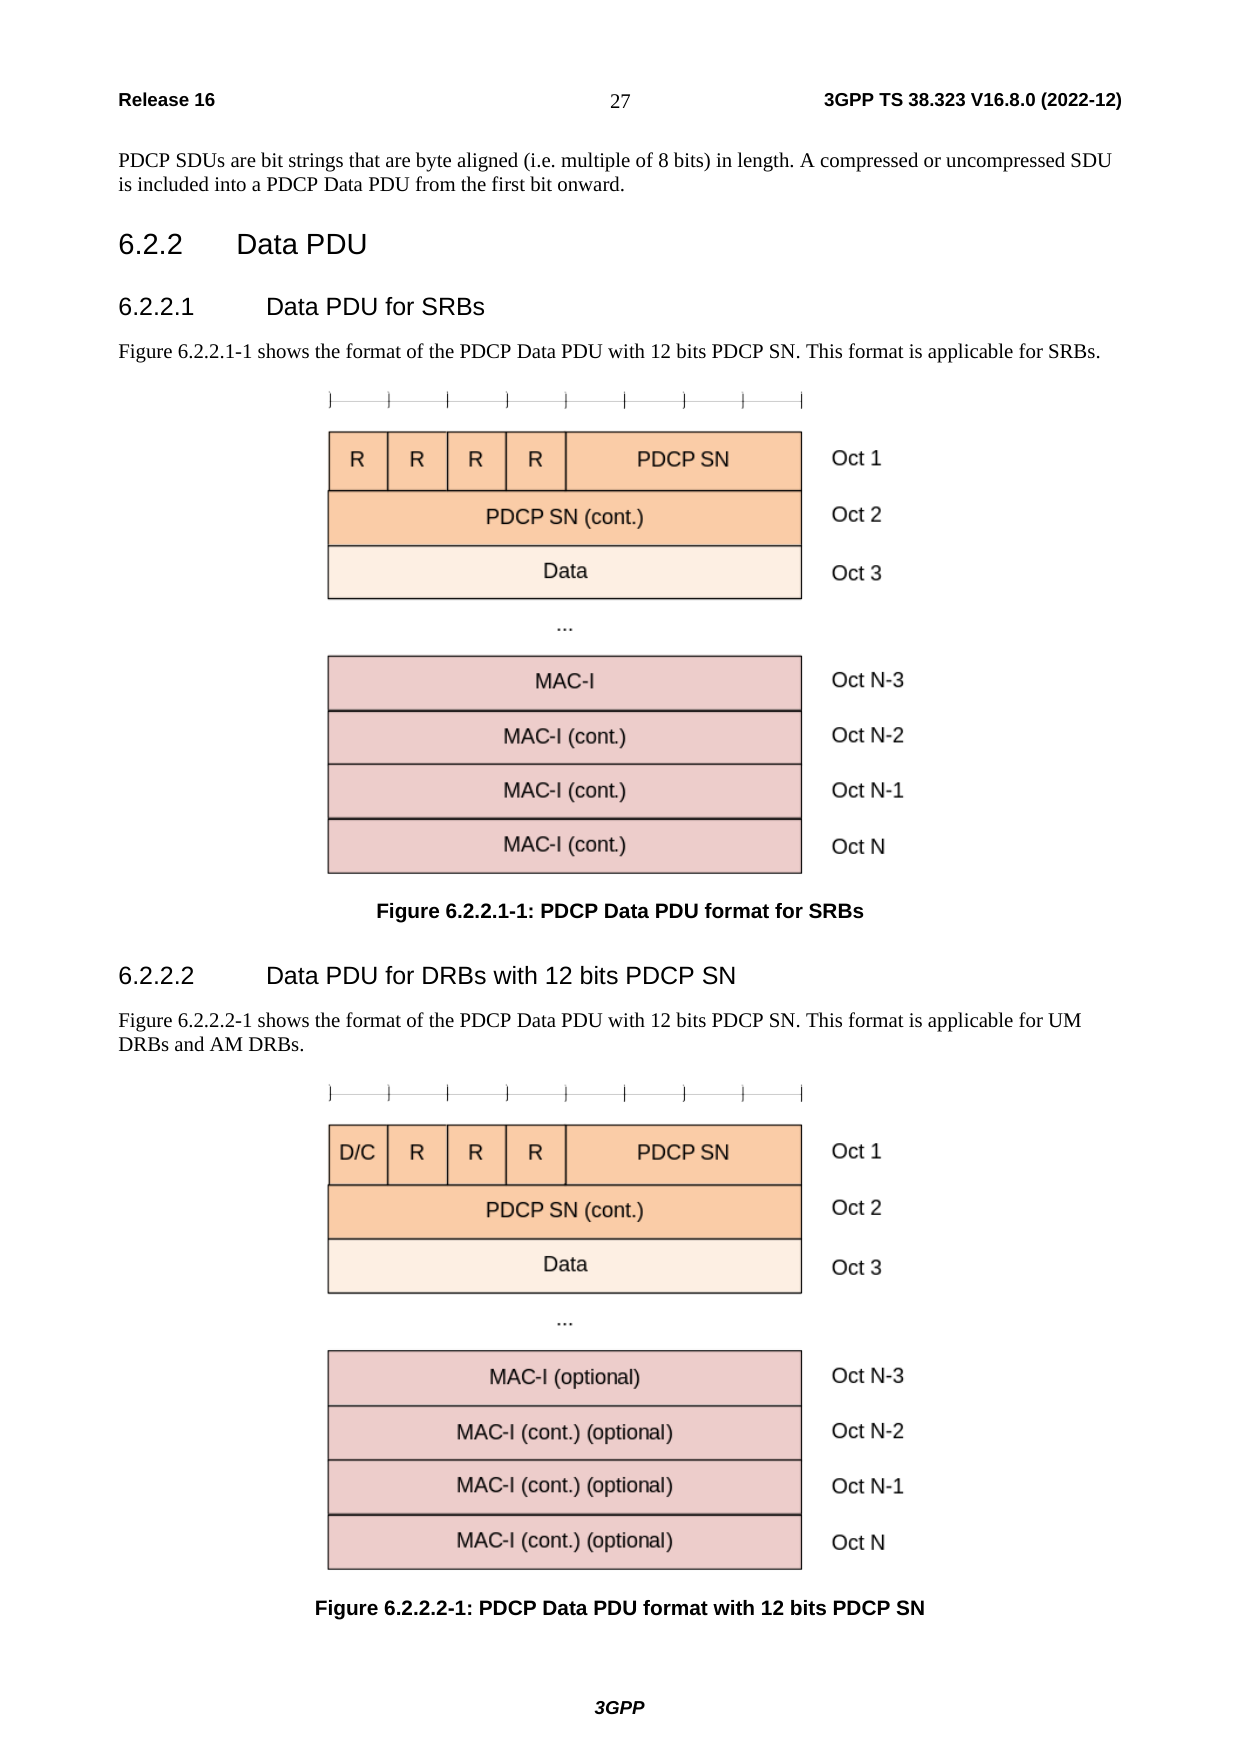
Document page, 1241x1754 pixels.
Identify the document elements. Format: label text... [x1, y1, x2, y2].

text Figure 6.2.2.1-1 shows the format of the PDCP Data PDU with 12 bits PDCP SN. This format is applicable for SRBs. [118, 339, 1122, 363]
text Figure 6.2.2.2-1 shows the format of the PDCP Data PDU with 12 bits PDCP SN. This format is applicable for UM DRBs and AM DRBs. [118, 1008, 1122, 1056]
subtitle 6.2.2.1 Data PDU for SRBs [118, 292, 1122, 320]
text PDCP SDUs are bit strings that are byte aligned (i.e. multiple of 8 bits) in length. A compressed or uncompressed SDU is included into a PDCP Data PDU from the first bit onward. [118, 147, 1122, 196]
subtitle 6.2.2 Data PDU [118, 227, 1122, 260]
text Figure 6.2.2.1-1: PDCP Data PDU format for SRBs [118, 899, 1122, 923]
subtitle 6.2.2.2 Data PDU for DRBs with 12 bits PDCP SN [118, 961, 1122, 989]
text Figure 6.2.2.2-1: PDCP Data PDU format with 12 bits PDCP SN [118, 1595, 1122, 1619]
